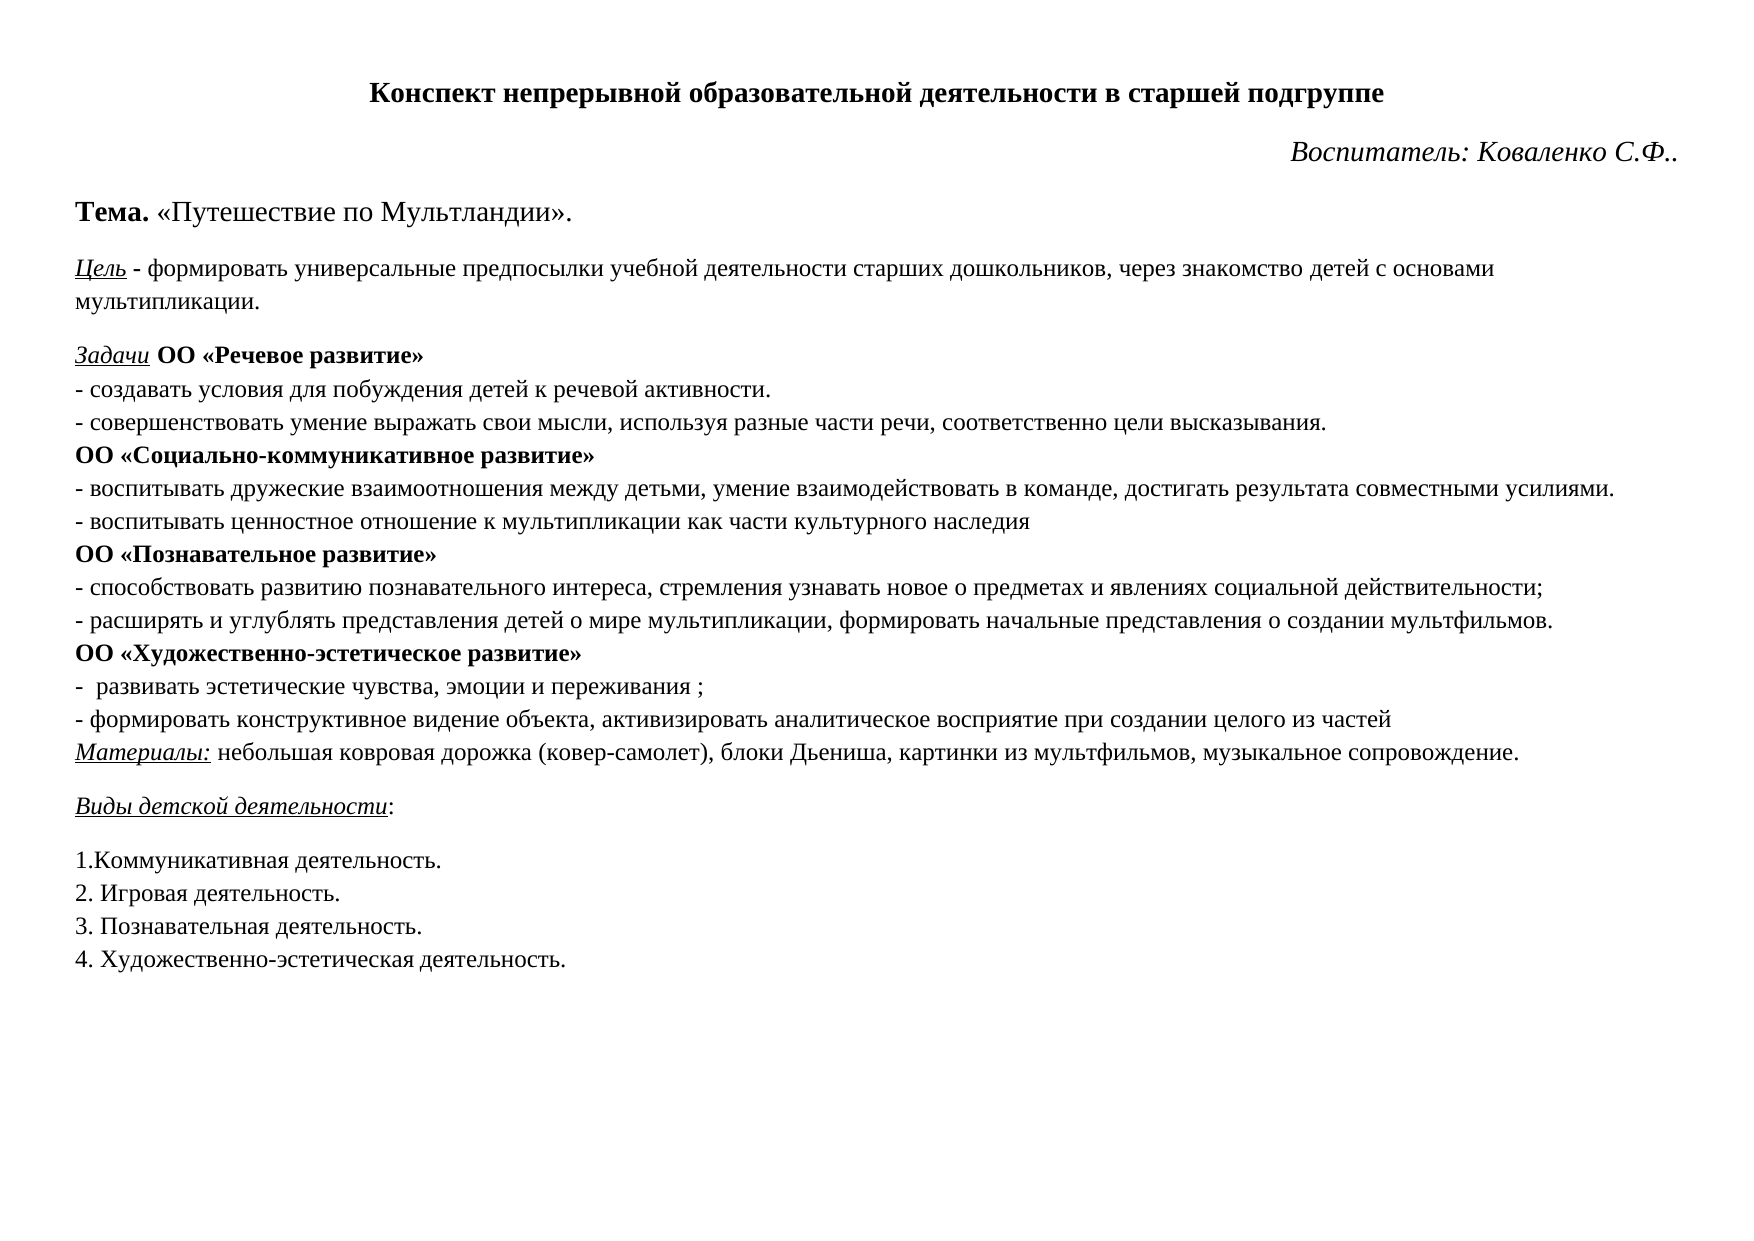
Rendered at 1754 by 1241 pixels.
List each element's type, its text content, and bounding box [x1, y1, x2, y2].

text 3. Познавательная деятельность. [75, 911, 1679, 939]
text - создавать условия для побуждения детей к речевой активности. [75, 374, 1679, 402]
text ОО «Художественно-эстетическое развитие» [75, 638, 1679, 667]
text - формировать конструктивное видение объекта, активизировать аналитическое восприятие при создании целого из частей [75, 704, 1679, 733]
text - воспитывать ценностное отношение к мультипликации как части культурного наследия [75, 506, 1679, 534]
text 1.Коммуникативная деятельность. [75, 845, 1679, 873]
text 4. Художественно-эстетическая деятельность. [75, 944, 1679, 972]
text - способствовать развитию познавательного интереса, стремления узнавать новое о предметах и явлениях социальной действительности; [75, 572, 1679, 601]
text Задачи ОО «Речевое развитие» [75, 340, 1679, 369]
text Цель - формировать универсальные предпосылки учебной деятельности старших дошкольников, через знакомство детей с основами мультипликации. [75, 253, 1679, 315]
text - совершенствовать умение выражать свои мысли, используя разные части речи, соответственно цели высказывания. [75, 407, 1679, 436]
list Материалы: небольшая ковровая дорожка (ковер-самолет), блоки Дьениша, картинки из мультфильмов, музыкальное сопровождение. [75, 737, 1679, 766]
text Виды детской деятельности: [75, 791, 1679, 819]
text 2. Игровая деятельность. [75, 878, 1679, 906]
text Конспект непрерывной образовательной деятельности в старшей подгруппе [75, 75, 1679, 108]
text ОО «Познавательное развитие» [75, 539, 1679, 568]
text - развивать эстетические чувства, эмоции и переживания ; [75, 671, 1679, 700]
text Тема. «Путешествие по Мультландии». [75, 194, 1679, 227]
text - расширять и углублять представления детей о мире мультипликации, формировать начальные представления о создании мультфильмов. [75, 605, 1679, 634]
text - воспитывать дружеские взаимоотношения между детьми, умение взаимодействовать в команде, достигать результата совместными усилиями. [75, 473, 1679, 502]
text Воспитатель: Коваленко С.Ф.. [75, 134, 1679, 168]
text ОО «Социально-коммуникативное развитие» [75, 440, 1679, 468]
